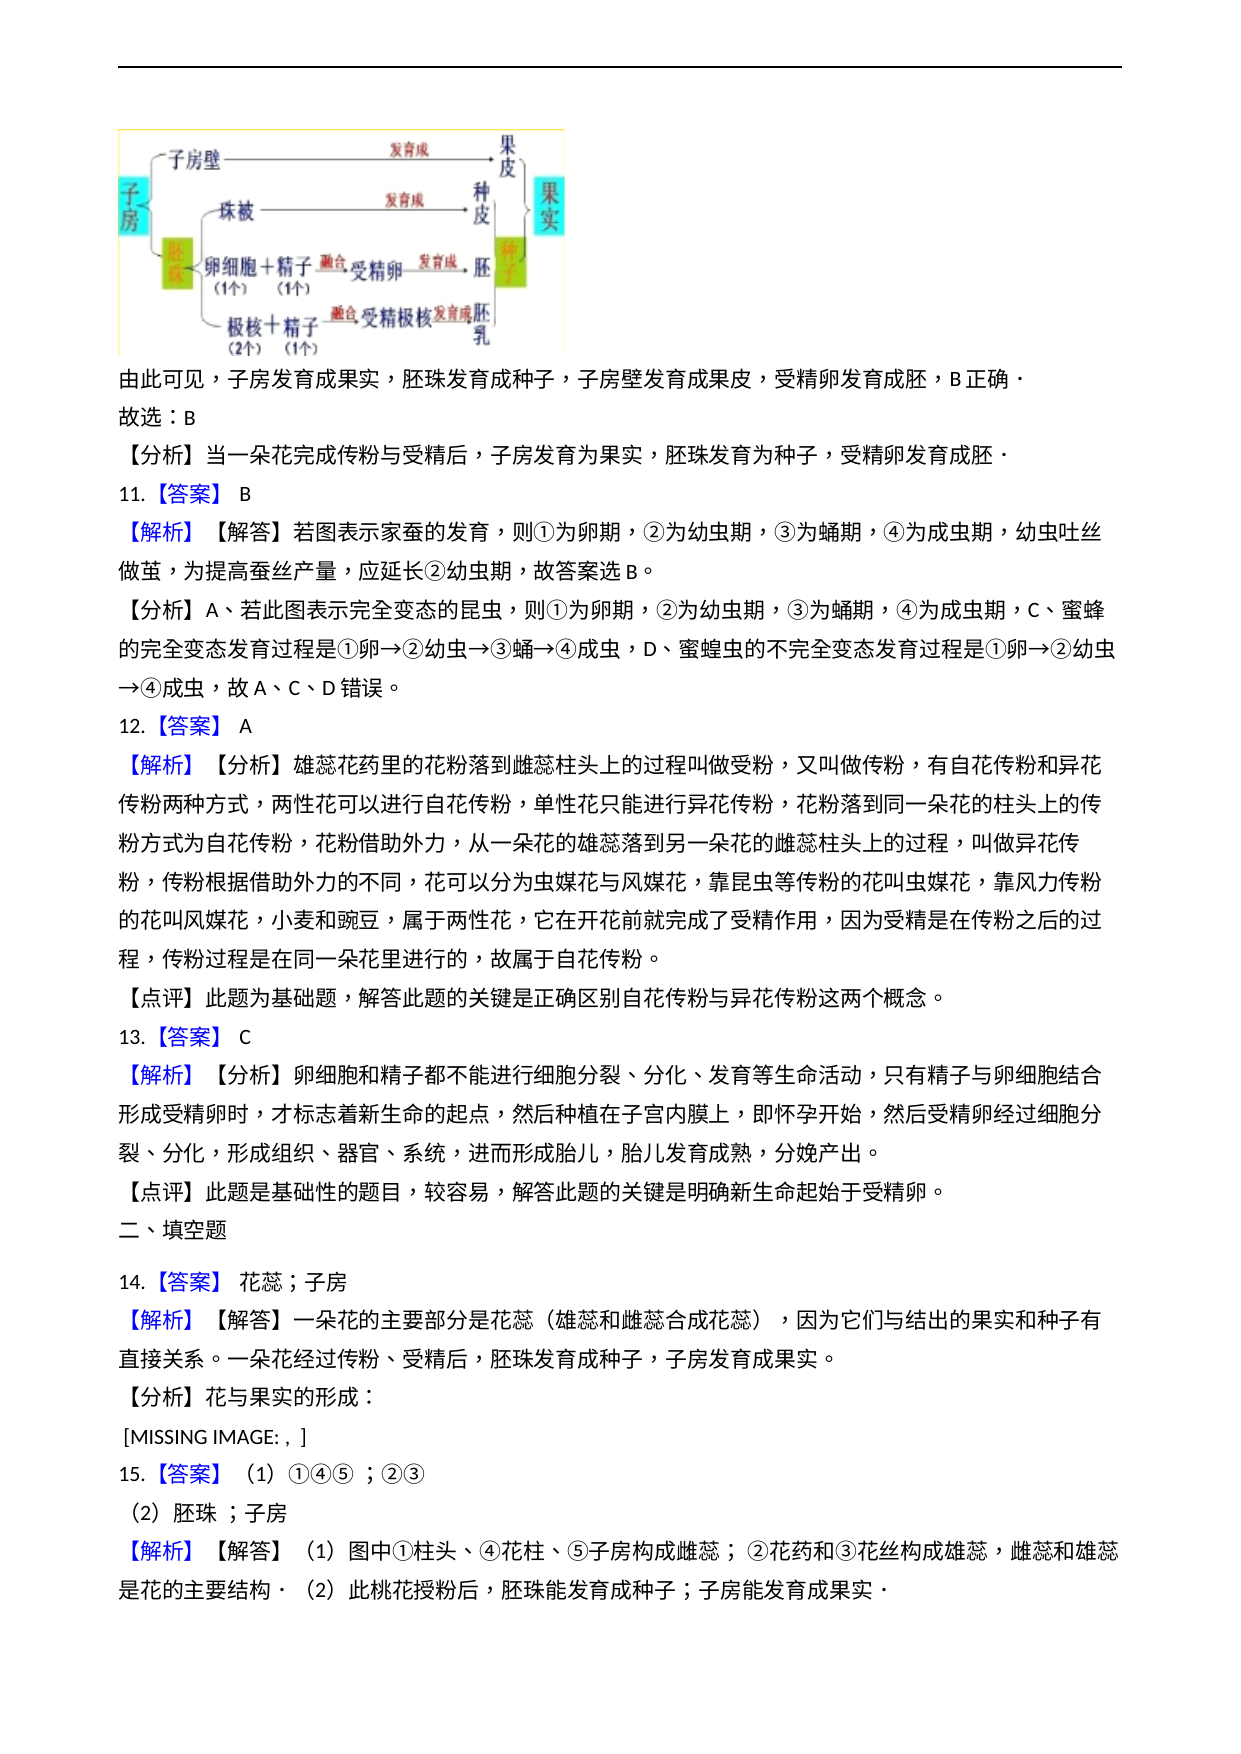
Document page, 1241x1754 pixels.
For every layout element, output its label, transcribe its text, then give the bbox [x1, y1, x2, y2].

text 11.【答案】 B [118, 478, 1122, 510]
text 12.【答案】 A [118, 710, 1122, 742]
text 15.【答案】（1）①④⑤ ；②③ [118, 1458, 1122, 1490]
text 【分析】花与果实的形成： [MISSING IMAGE: , ] [118, 1381, 1122, 1452]
text 【分析】当一朵花完成传粉与受精后，子房发育为果实，胚珠发育为种子，受精卵发育成胚． [118, 439, 1122, 472]
text 【解析】【分析】雄蕊花药里的花粉落到雌蕊柱头上的过程叫做受粉，又叫做传粉，有自花传粉和异花传粉两种方式，两性花可以进行自花传粉，单性花只能进行异花传粉，花粉落到同一朵花的柱头上的传粉方式为自花传粉，花粉借助外力，从一朵花的雄蕊落到另一朵花的雌蕊柱头上的过程，叫做异花传粉，传粉根据借助外力的不同，花可以分为虫媒花与风媒花，靠昆虫等传粉的花叫虫媒花，靠风力传粉的花叫风媒花，小麦和豌豆，属于两性花，它在开花前就完成了受精作用，因为受精是在传粉之后的过程，传粉过程是在同一朵花里进行的，故属于自花传粉。 【点评】此题为基础题，解答此题的关键是正确区别自花传粉与异花传粉这两个概念。 [118, 748, 1122, 1014]
text 【分析】A、若此图表示完全变态的昆虫，则①为卵期，②为幼虫期，③为蛹期，④为成虫期，C、蜜蜂的完全变态发育过程是①卵→②幼虫→③蛹→④成虫，D、蜜蝗虫的不完全变态发育过程是①卵→②幼虫→④成虫，故A、C、D错误。 [118, 593, 1122, 704]
text （2）胚珠 ；子房 [118, 1496, 1122, 1529]
text 【解析】【解答】（1）图中①柱头、④花柱、⑤子房构成雌蕊； ②花药和③花丝构成雄蕊，雌蕊和雄蕊是花的主要结构．（2）此桃花授粉后，胚珠能发育成种子；子房能发育成果实． [118, 1534, 1122, 1606]
text 13.【答案】 C [118, 1020, 1122, 1053]
text 【解析】【分析】卵细胞和精子都不能进行细胞分裂、分化、发育等生命活动，只有精子与卵细胞结合形成受精卵时，才标志着新生命的起点，然后种植在子宫内膜上，即怀孕开始，然后受精卵经过细胞分裂、分化，形成组织、器官、系统，进而形成胎儿，胎儿发育成熟，分娩产出。 【点评】此题是基础性的题目，较容易，解答此题的关键是明确新生命起始于受精卵。 [118, 1059, 1122, 1208]
text 【解析】【解答】一朵花的主要部分是花蕊（雄蕊和雌蕊合成花蕊），因为它们与结出的果实和种子有直接关系。一朵花经过传粉、受精后，胚珠发育成种子，子房发育成果实。 [118, 1303, 1122, 1375]
text 由此可见，子房发育成果实，胚珠发育成种子，子房壁发育成果皮，受精卵发育成胚，B正确． [118, 362, 1122, 395]
text 二、填空题 [118, 1214, 1122, 1247]
picture [118, 129, 565, 356]
text 14.【答案】 花蕊；子房 [118, 1265, 1122, 1298]
text 故选：B [118, 401, 1122, 433]
text 【解析】【解答】若图表示家蚕的发育，则①为卵期，②为幼虫期，③为蛹期，④为成虫期，幼虫吐丝做茧，为提高蚕丝产量，应延长②幼虫期，故答案选B。 [118, 516, 1122, 587]
